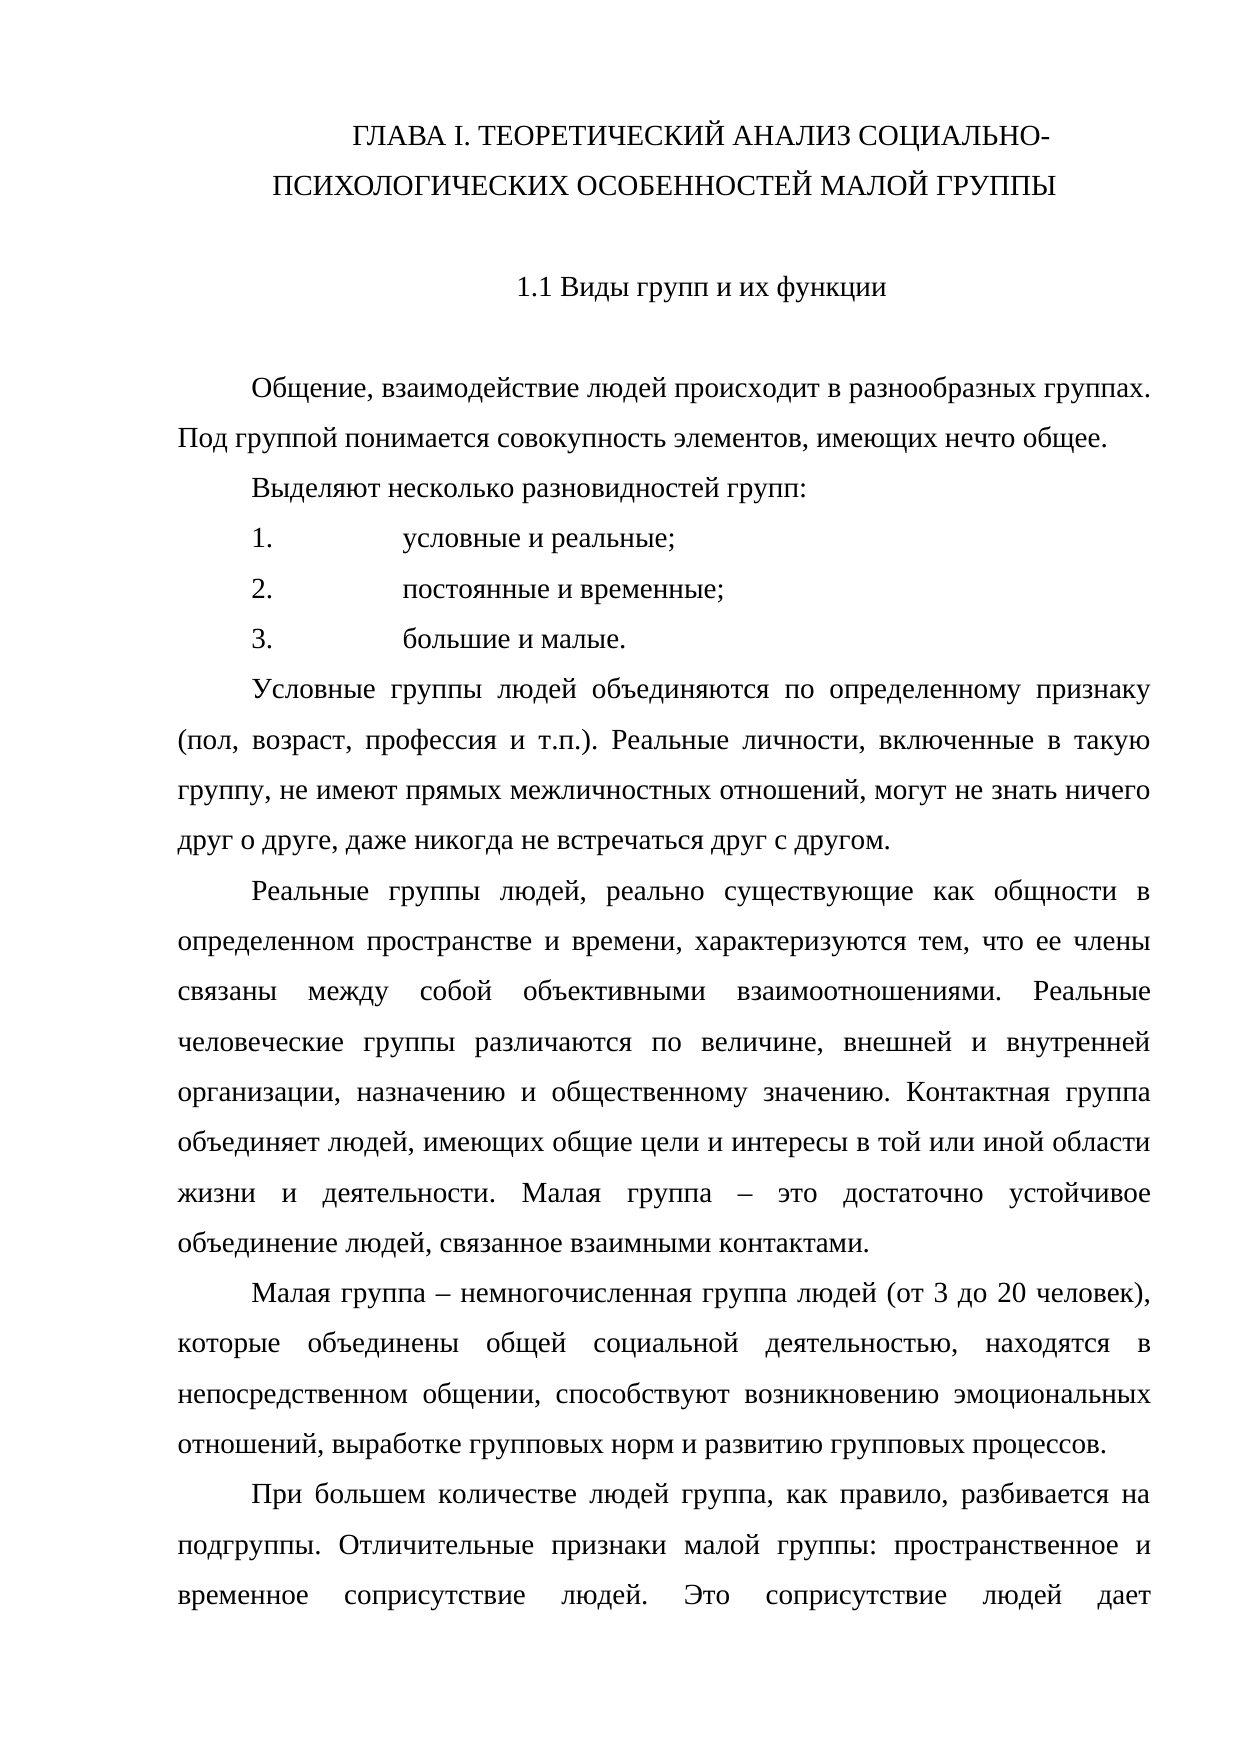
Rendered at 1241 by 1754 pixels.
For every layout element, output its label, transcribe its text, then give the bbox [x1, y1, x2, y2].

list постоянные и временные; [177, 571, 1152, 604]
list условные и реальные; [177, 521, 1152, 554]
text Выделяют несколько разновидностей групп: [177, 470, 1152, 504]
subtitle 1.1 Виды групп и их функции [177, 269, 1152, 303]
text Малая группа – немногочисленная группа людей (от 3 до 20 человек), которые объединены общей социальной деятельностью, находятся в непосредственном общении, способствуют возникновению эмоциональных отношений, выработке групповых норм и развитию групповых процессов. [177, 1275, 1152, 1460]
text Общение, взаимодействие людей происходит в разнообразных группах. Под группой понимается совокупность элементов, имеющих нечто общее. [177, 370, 1152, 453]
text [177, 1477, 1152, 1611]
subtitle Глава I. Теоретический анализ социально-психологических особенностей малой группы [177, 118, 1152, 202]
list большие и малые. [177, 621, 1152, 655]
text Условные группы людей объединяются по определенному признаку (пол, возраст, профессия и т.п.). Реальные личности, включенные в такую группу, не имеют прямых межличностных отношений, могут не знать ничего друг о друге, даже никогда не встречаться друг с другом. [177, 672, 1152, 856]
text Реальные группы людей, реально существующие как общности в определенном пространстве и времени, характеризуются тем, что ее члены связаны между собой объективными взаимоотношениями. Реальные человеческие группы различаются по величине, внешней и внутренней организации, назначению и общественному значению. Контактная группа объединяет людей, имеющих общие цели и интересы в той или иной области жизни и деятельности. Малая группа – это достаточно устойчивое объединение людей, связанное взаимными контактами. [177, 873, 1152, 1258]
